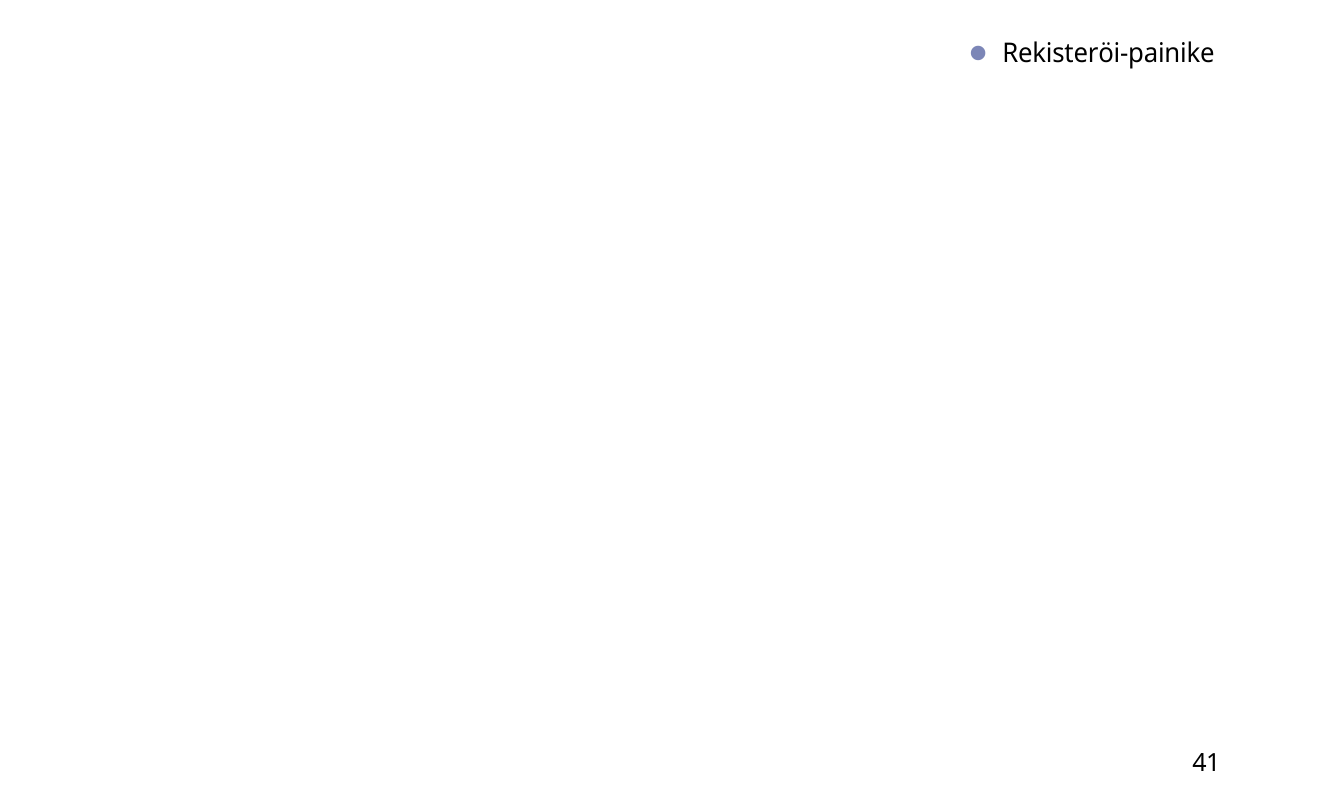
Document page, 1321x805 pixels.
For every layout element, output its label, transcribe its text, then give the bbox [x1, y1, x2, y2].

list Rekisteröi-painike [969, 33, 1258, 70]
